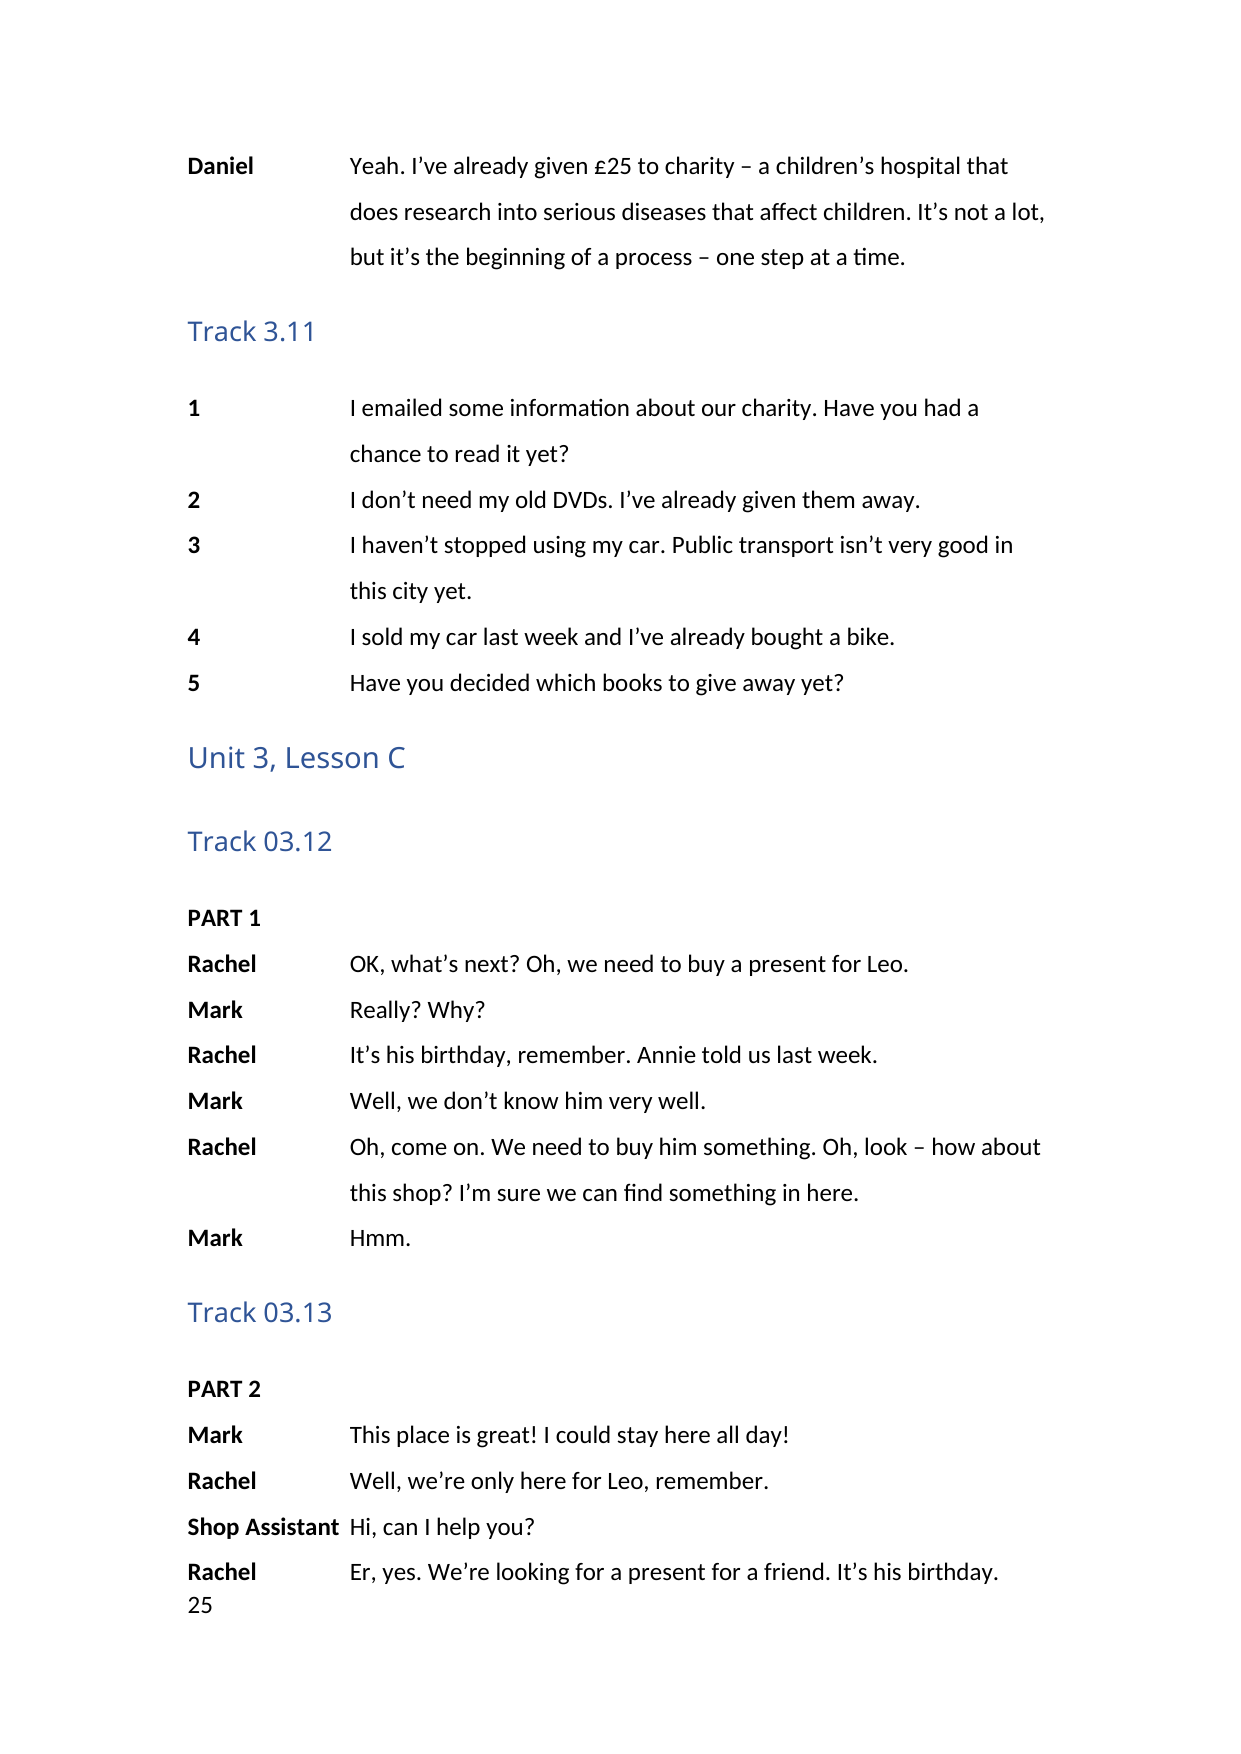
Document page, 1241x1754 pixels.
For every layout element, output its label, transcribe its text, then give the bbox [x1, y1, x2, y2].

subtitle Track 3.11 [187, 312, 1053, 349]
text PART 1 [187, 902, 1053, 933]
text Mark This place is great! I could stay here all day! [187, 1419, 1053, 1450]
text Rachel Oh, come on. We need to buy him something. Oh, look – how about this shop? I’m sure we can find something in here. [187, 1131, 1053, 1207]
text Rachel It’s his birthday, remember. Annie told us last week. [187, 1039, 1053, 1070]
text Mark Really? Why? [187, 994, 1053, 1024]
text 3 I haven’t stopped using my car. Public transport isn’t very good in this city yet. [187, 530, 1053, 606]
text Rachel OK, what’s next? Oh, we need to buy a present for Leo. [187, 948, 1053, 979]
text Daniel Yeah. I’ve already given £25 to charity – a children’s hospital that does research into serious diseases that affect children. It’s not a lot, but it’s the beginning of a process – one step at a time. [187, 150, 1053, 272]
text Mark Well, we don’t know him very well. [187, 1085, 1053, 1116]
text 1 I emailed some information about our charity. Have you had a chance to read it yet? [187, 392, 1053, 469]
text 4 I sold my car last week and I’ve already bought a bike. [187, 621, 1053, 652]
subtitle Unit 3, Lesson C [187, 738, 1053, 777]
text Rachel Er, yes. We’re looking for a present for a friend. It’s his birthday. [187, 1556, 1053, 1587]
text Mark Hmm. [187, 1222, 1053, 1253]
text PART 2 [187, 1373, 1053, 1404]
text 5 Have you decided which books to give away yet? [187, 667, 1053, 697]
subtitle Track 03.12 [187, 822, 1053, 859]
subtitle Track 03.13 [187, 1293, 1053, 1330]
text 2 I don’t need my old DVDs. I’ve already given them away. [187, 484, 1053, 514]
text Shop Assistant Hi, can I help you? [187, 1511, 1053, 1541]
text Rachel Well, we’re only here for Leo, remember. [187, 1465, 1053, 1496]
